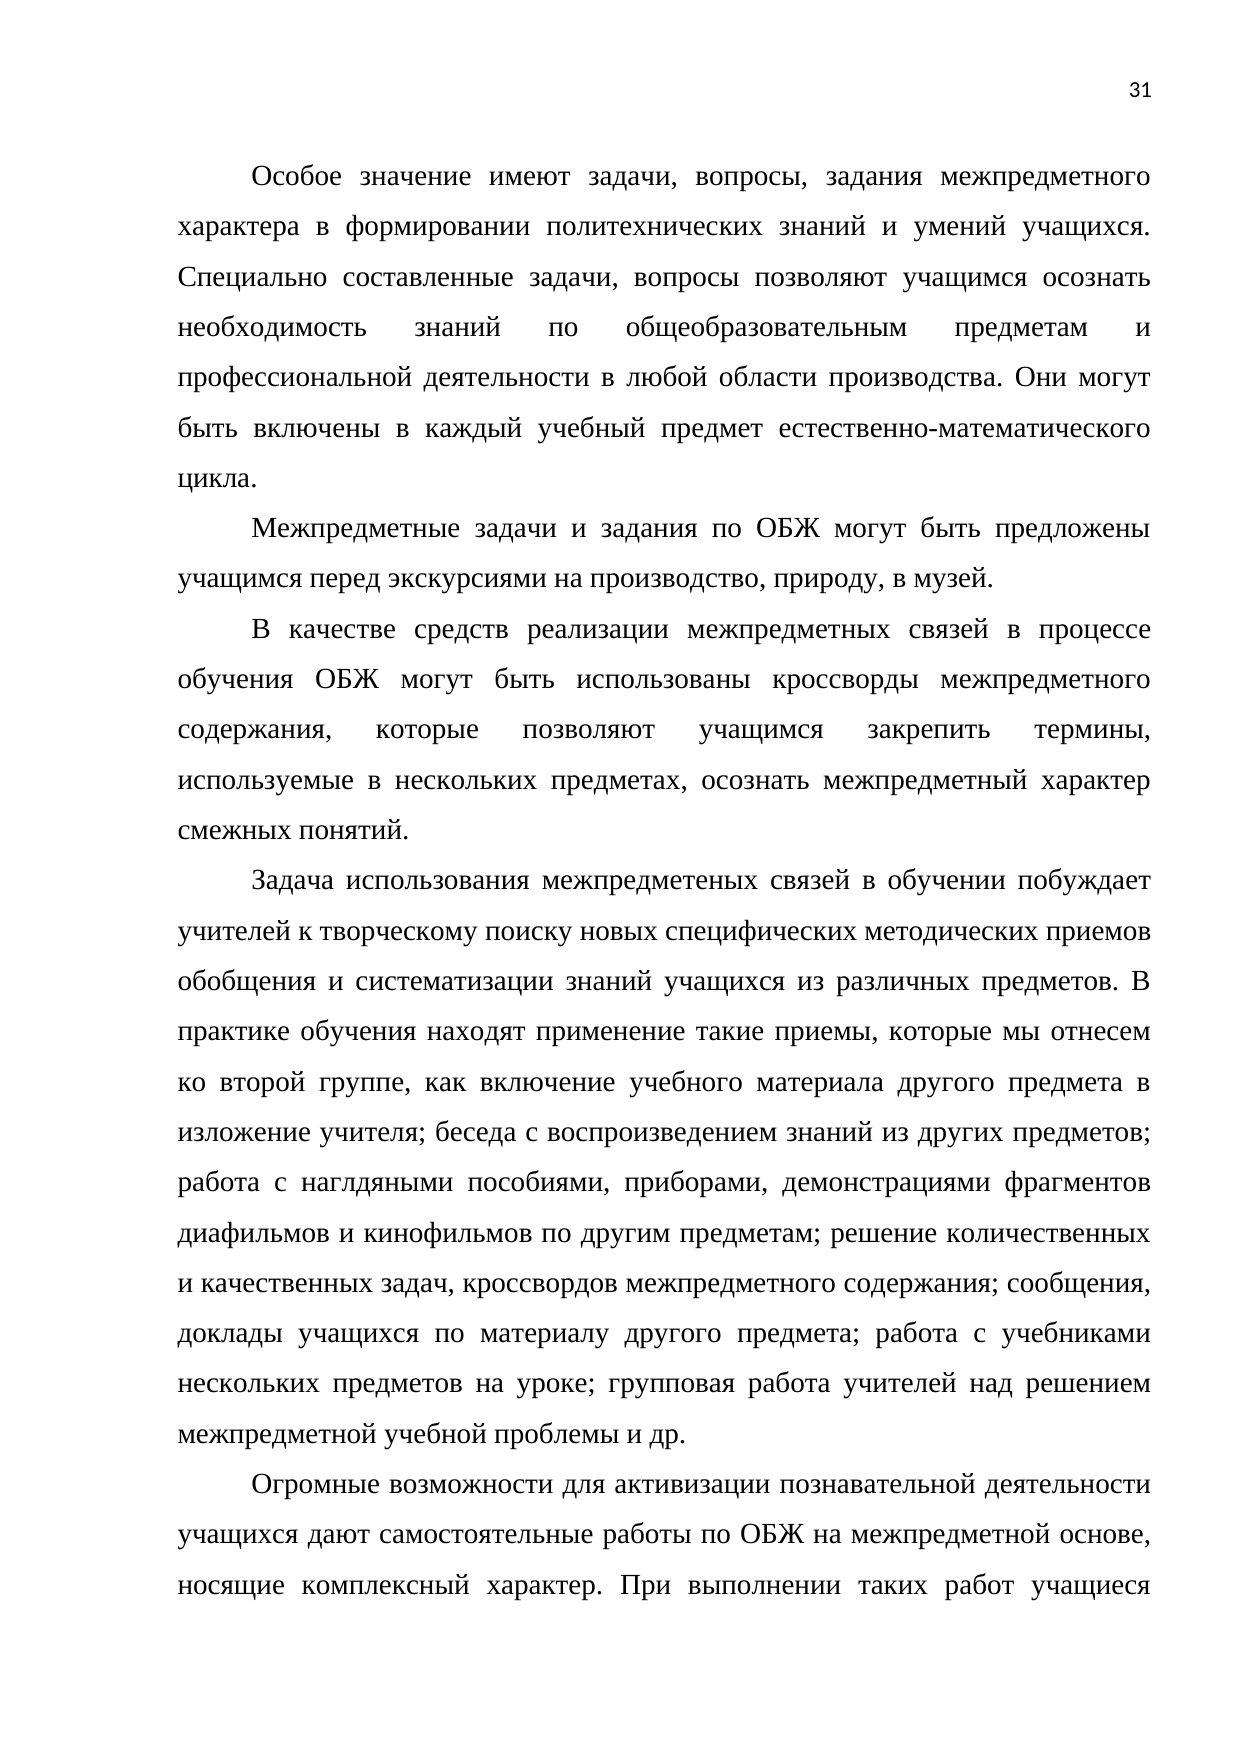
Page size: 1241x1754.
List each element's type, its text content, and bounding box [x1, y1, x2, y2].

text Задача использования межпредметеных связей в обучении побуждает учителей к творческому поиску новых специфических методических приемов обобщения и систематизации знаний учащихся из различных предметов. В практике обучения находят применение такие приемы, которые мы отнесем ко второй группе, как включение учебного материала другого предмета в изложение учителя; беседа с воспроизведением знаний из других предметов; работа с наглдяными пособиями, приборами, демонстрациями фрагментов диафильмов и кинофильмов по другим предметам; решение количественных и качественных задач, кроссвордов межпредметного содержания; сообщения, доклады учащихся по материалу другого предмета; работа с учебниками нескольких предметов на уроке; групповая работа учителей над решением межпредметной учебной проблемы и др. [177, 862, 1152, 1449]
text В качестве средств реализации межпредметных связей в процессе обучения ОБЖ могут быть использованы кроссворды межпредметного содержания, которые позволяют учащимся закрепить термины, используемые в нескольких предметах, осознать межпредметный характер смежных понятий. [177, 611, 1152, 846]
text Межпредметные задачи и задания по ОБЖ могут быть предложены учащимся перед экскурсиями на производство, природу, в музей. [177, 510, 1152, 594]
text Особое значение имеют задачи, вопросы, задания межпредметного характера в формировании политехнических знаний и умений учащихся. Специально составленные задачи, вопросы позволяют учащимся осознать необходимость знаний по общеобразовательным предметам и профессиональной деятельности в любой области производства. Они могут быть включены в каждый учебный предмет естественно-математического цикла. [177, 158, 1152, 493]
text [177, 1466, 1152, 1600]
